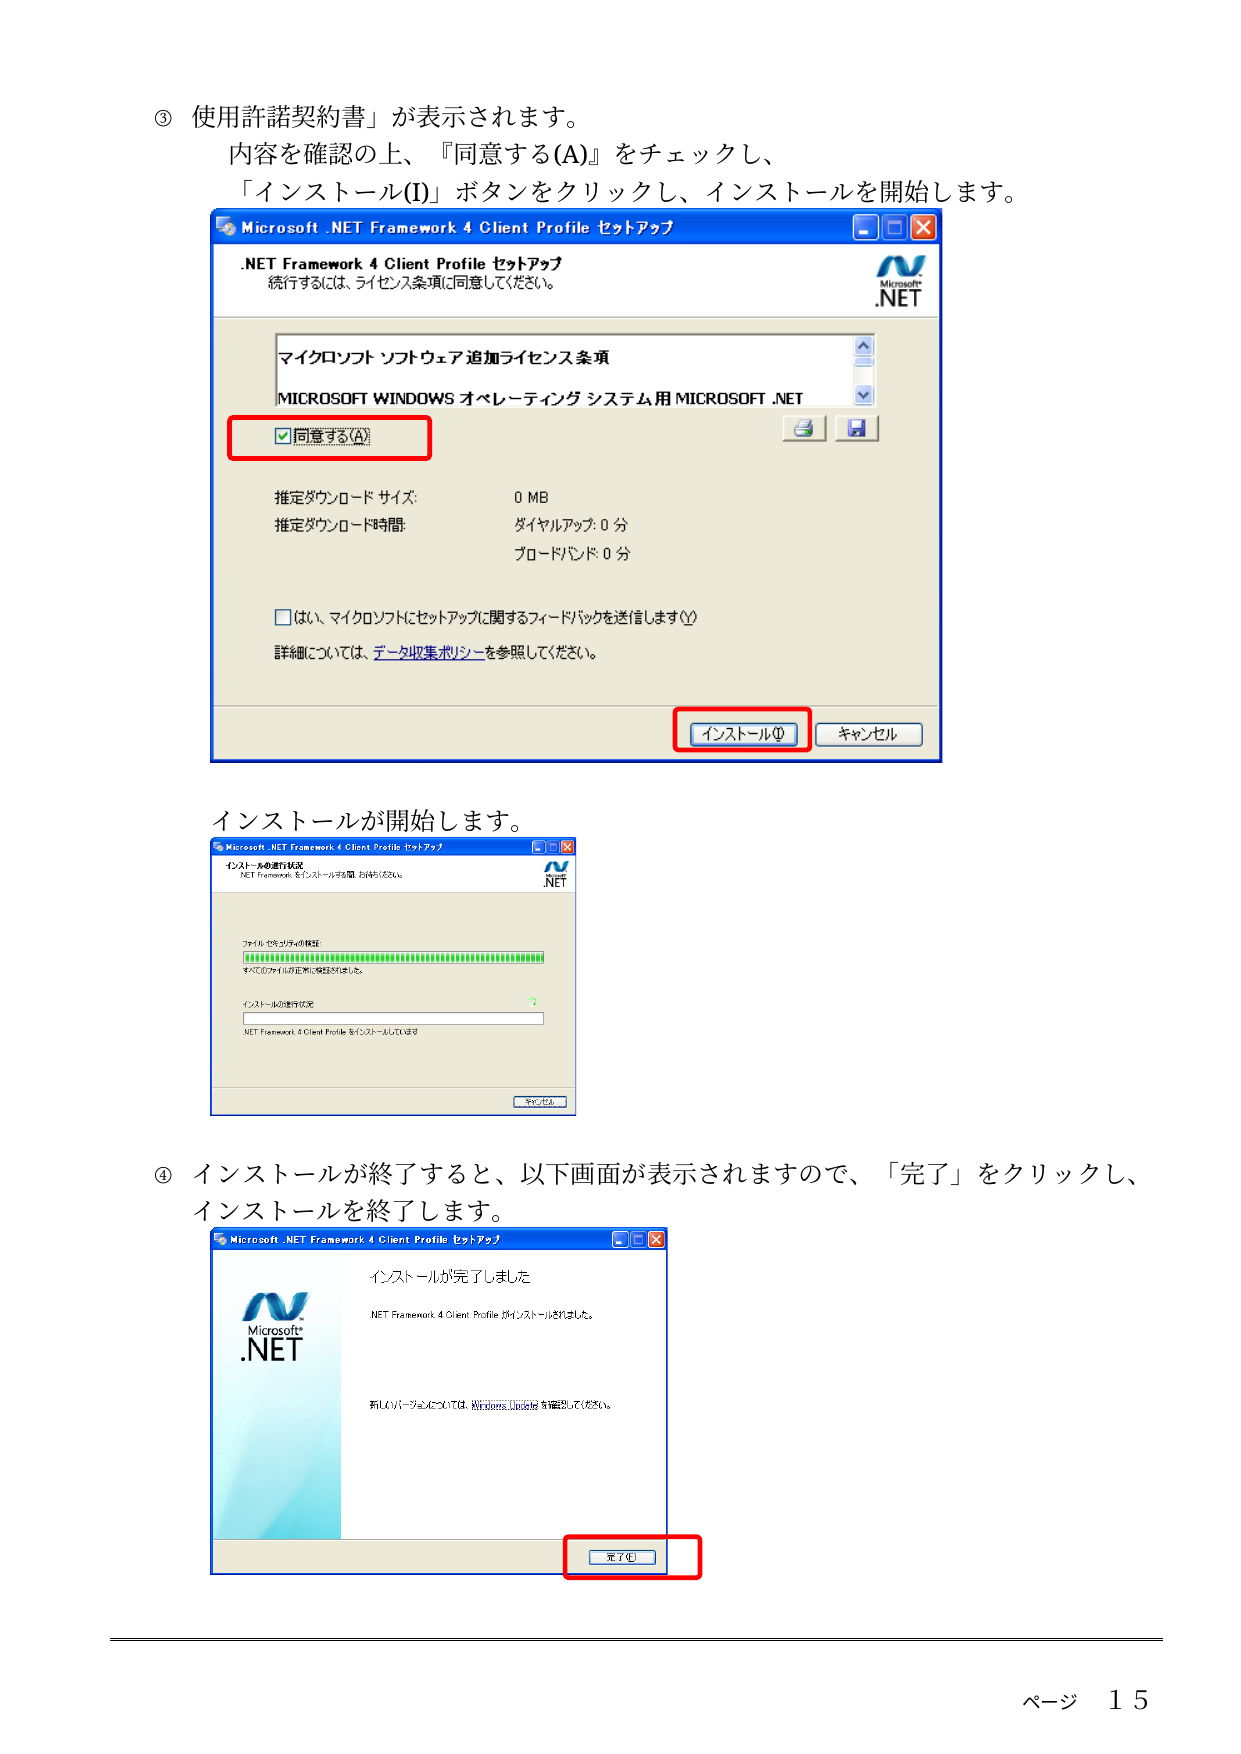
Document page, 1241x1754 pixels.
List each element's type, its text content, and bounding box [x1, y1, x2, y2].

picture [568, 1540, 668, 1575]
picture [210, 208, 943, 763]
list インストールが終了すると、以下画面が表示されますので、「完了」をクリックし、インストールを終了します。 [154, 1153, 1153, 1228]
text インストールが開始します。 [210, 800, 1153, 838]
picture [210, 1227, 668, 1575]
text 内容を確認の上、『同意する(A)』をチェックし、 [228, 133, 1153, 171]
list 使用許諾契約書」が表示されます。 [154, 96, 1153, 133]
text 「インストール(I)」ボタンをクリックし、インストールを開始します。 [228, 171, 1153, 208]
picture [210, 837, 577, 1116]
